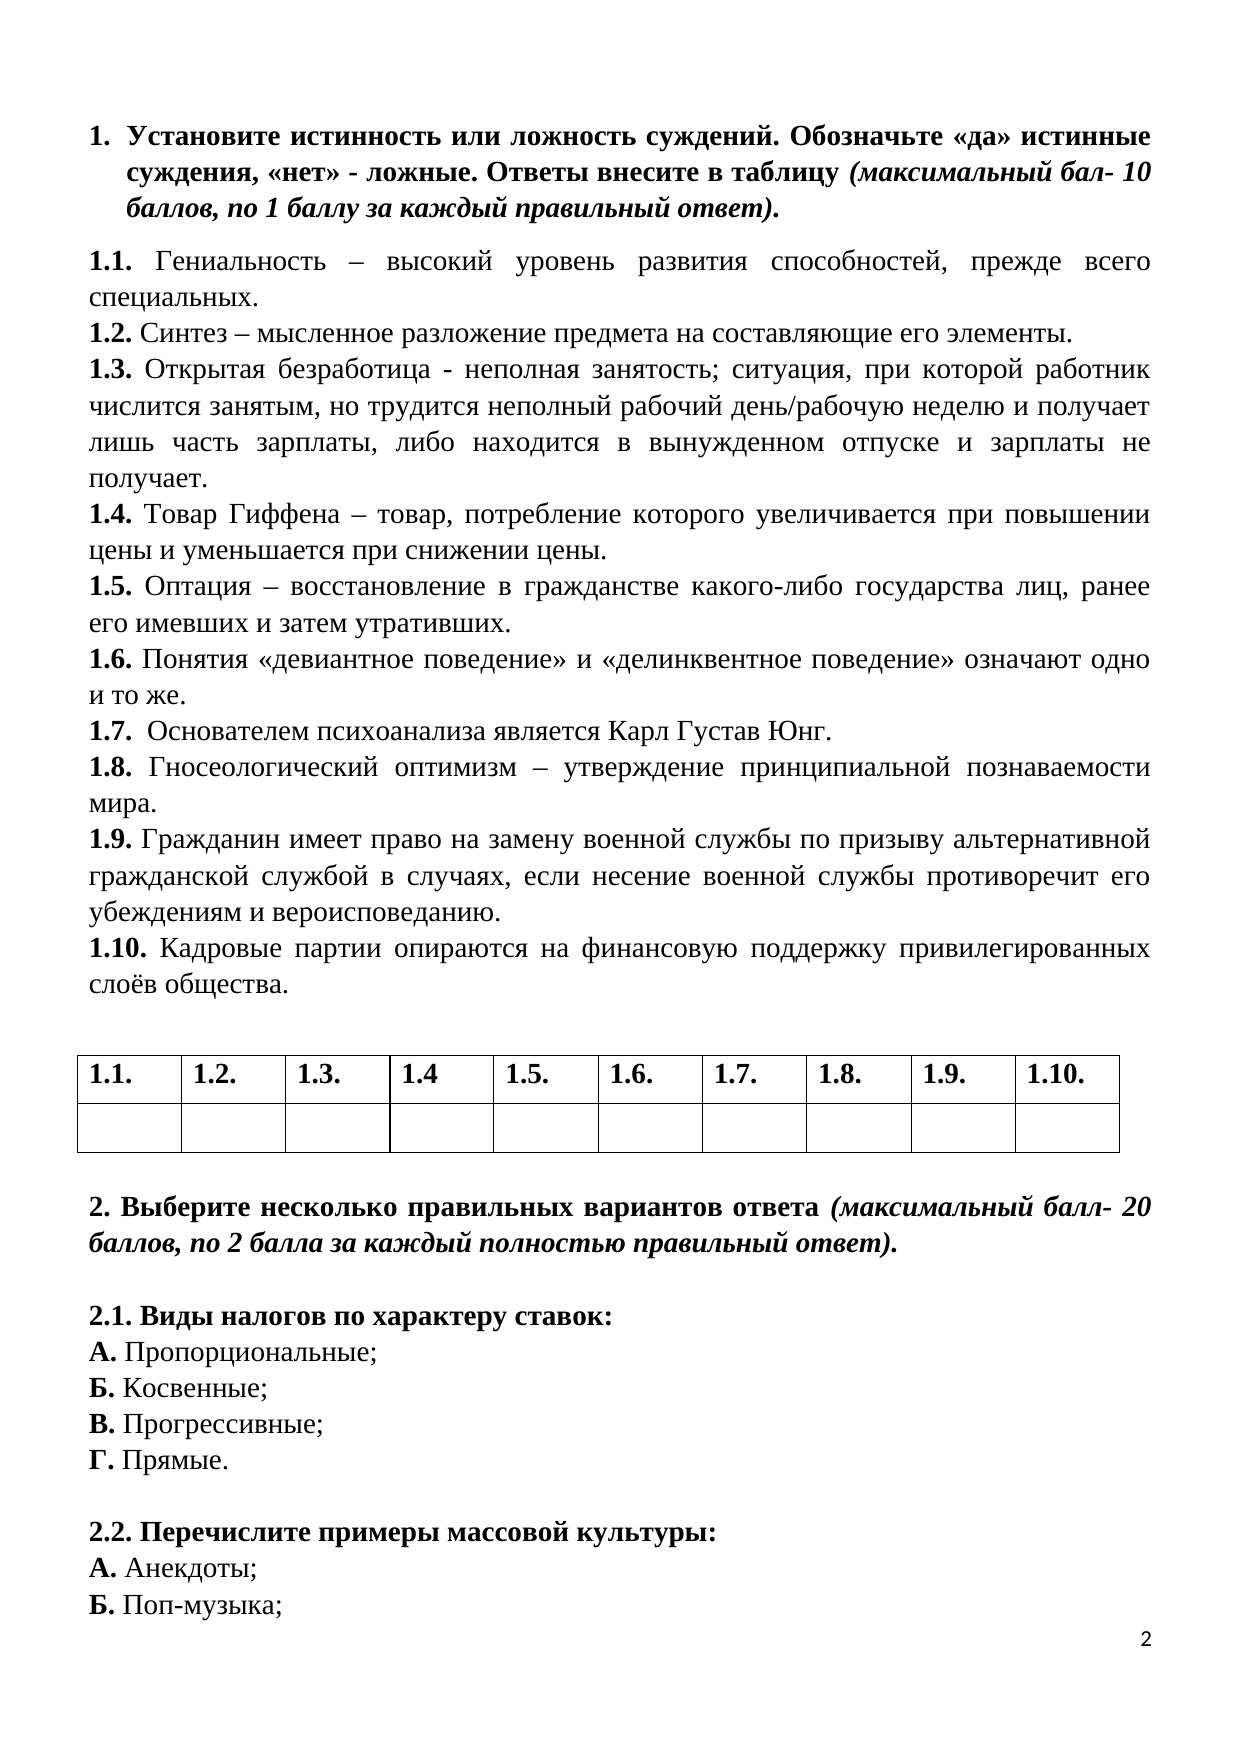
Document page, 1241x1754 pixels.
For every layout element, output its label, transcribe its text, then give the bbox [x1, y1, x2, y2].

text А. Пропорциональные; [88, 1334, 1152, 1367]
text В. Прогрессивные; [88, 1406, 1152, 1439]
text 1.7. Основателем психоанализа является Карл Густав Юнг. [88, 713, 1152, 747]
table_header 1.1. [78, 1056, 181, 1103]
text 1.9. Гражданин имеет право на замену военной службы по призыву альтернативной гражданской службой в случаях, если несение военной службы противоречит его убеждениям и вероисповеданию. [88, 822, 1152, 927]
table_cell [78, 1104, 181, 1152]
text 1.8. Гносеологический оптимизм – утверждение принципиальной познаваемости мира. [88, 749, 1152, 819]
table_header 1.7. [703, 1056, 806, 1103]
text 1.3. Открытая безработица - неполная занятость; ситуация, при которой работник числится занятым, но трудится неполный рабочий день/рабочую неделю и получает лишь часть зарплаты, либо находится в вынужденном отпуске и зарплаты не получает. [88, 352, 1152, 494]
table_cell [494, 1104, 598, 1152]
table_header 1.10. [1016, 1056, 1119, 1103]
text Б. Косвенные; [88, 1370, 1152, 1403]
text 2.1. Виды налогов по характеру ставок: [88, 1298, 1152, 1331]
table_cell [599, 1104, 702, 1152]
text 1.4. Товар Гиффена – товар, потребление которого увеличивается при повышении цены и уменьшается при снижении цены. [88, 496, 1152, 566]
table_cell [182, 1104, 285, 1152]
table_header 1.4 [391, 1056, 493, 1103]
text 1.2. Синтез – мысленное разложение предмета на составляющие его элементы. [88, 316, 1152, 349]
table_header 1.5. [494, 1056, 598, 1103]
text 1.10. Кадровые партии опираются на финансовую поддержку привилегированных слоёв общества. [88, 930, 1152, 1000]
table_cell [912, 1104, 1015, 1152]
text 2.2. Перечислите примеры массовой культуры: [88, 1514, 1152, 1548]
table_cell [391, 1104, 493, 1152]
table_header 1.2. [182, 1056, 285, 1103]
text А. Анекдоты; [88, 1551, 1152, 1584]
text 1.1. Гениальность – высокий уровень развития способностей, прежде всего специальных. [88, 243, 1152, 313]
text Г. Прямые. [88, 1442, 1152, 1476]
text 1.5. Оптация – восстановление в гражданстве какого-либо государства лиц, ранее его имевших и затем утративших. [88, 568, 1152, 638]
text 2. Выберите несколько правильных вариантов ответа (максимальный балл- 20 баллов, по 2 балла за каждый полностью правильный ответ). [88, 1189, 1152, 1259]
table_cell [1016, 1104, 1119, 1152]
table_cell [807, 1104, 911, 1152]
table_cell [286, 1104, 389, 1152]
table_header 1.9. [912, 1056, 1015, 1103]
table_header 1.3. [286, 1056, 389, 1103]
table_header 1.6. [599, 1056, 702, 1103]
table_cell [703, 1104, 806, 1152]
text 1.6. Понятия «девиантное поведение» и «делинквентное поведение» означают одно и то же. [88, 641, 1152, 711]
text Б. Поп-музыка; [88, 1587, 1152, 1620]
list Установите истинность или ложность суждений. Обозначьте «да» истинные суждения, «нет» - ложные. Ответы внесите в таблицу (максимальный бал- 10 баллов, по 1 баллу за каждый правильный ответ). [88, 118, 1152, 224]
table_header 1.8. [807, 1056, 911, 1103]
